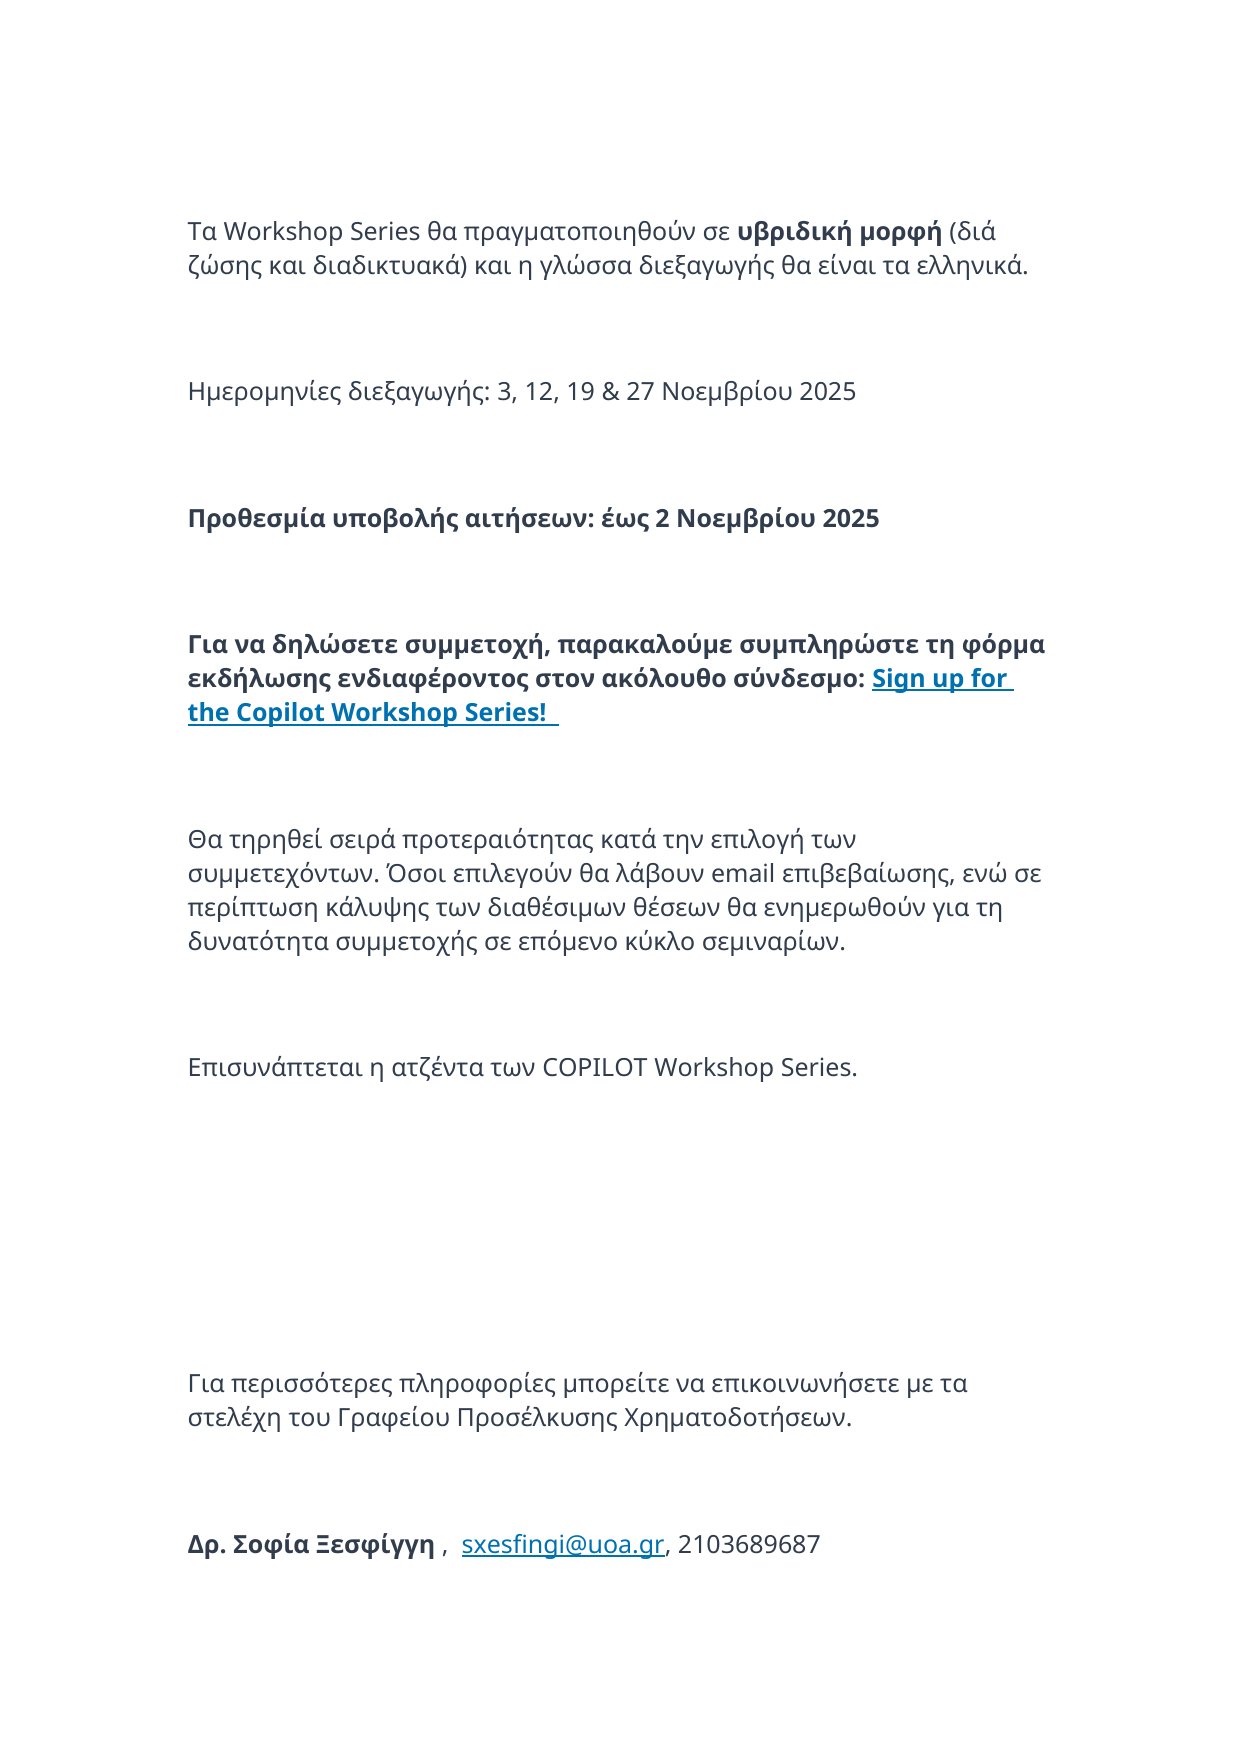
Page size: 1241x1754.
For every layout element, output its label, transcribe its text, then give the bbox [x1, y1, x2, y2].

text Για να δηλώσετε συμμετοχή, παρακαλούμε συμπληρώστε τη φόρμα εκδήλωσης ενδιαφέροντος στον ακόλουθο σύνδεσμο: Sign up for the Copilot Workshop Series! [187, 627, 1053, 729]
text Ημερομηνίες διεξαγωγής: 3, 12, 19 & 27 Νοεμβρίου 2025 [187, 374, 1053, 408]
text Προθεσμία υποβολής αιτήσεων: έως 2 Νοεμβρίου 2025 [187, 500, 1053, 534]
text Δρ. Σοφία Ξεσφίγγη , sxesfingi@uoa.gr, 2103689687 [187, 1527, 1053, 1561]
text Τα Workshop Series θα πραγματοποιηθούν σε υβριδική μορφή (διά ζώσης και διαδικτυακά) και η γλώσσα διεξαγωγής θα είναι τα ελληνικά. [187, 213, 1053, 281]
text Θα τηρηθεί σειρά προτεραιότητας κατά την επιλογή των συμμετεχόντων. Όσοι επιλεγούν θα λάβουν email επιβεβαίωσης, ενώ σε περίπτωση κάλυψης των διαθέσιμων θέσεων θα ενημερωθούν για τη δυνατότητα συμμετοχής σε επόμενο κύκλο σεμιναρίων. [187, 821, 1053, 957]
text Επισυνάπτεται η ατζέντα των COPILOT Workshop Series. [187, 1050, 1053, 1084]
text Για περισσότερες πληροφορίες μπορείτε να επικοινωνήσετε με τα στελέχη του Γραφείου Προσέλκυσης Χρηματοδοτήσεων. [187, 1366, 1053, 1434]
